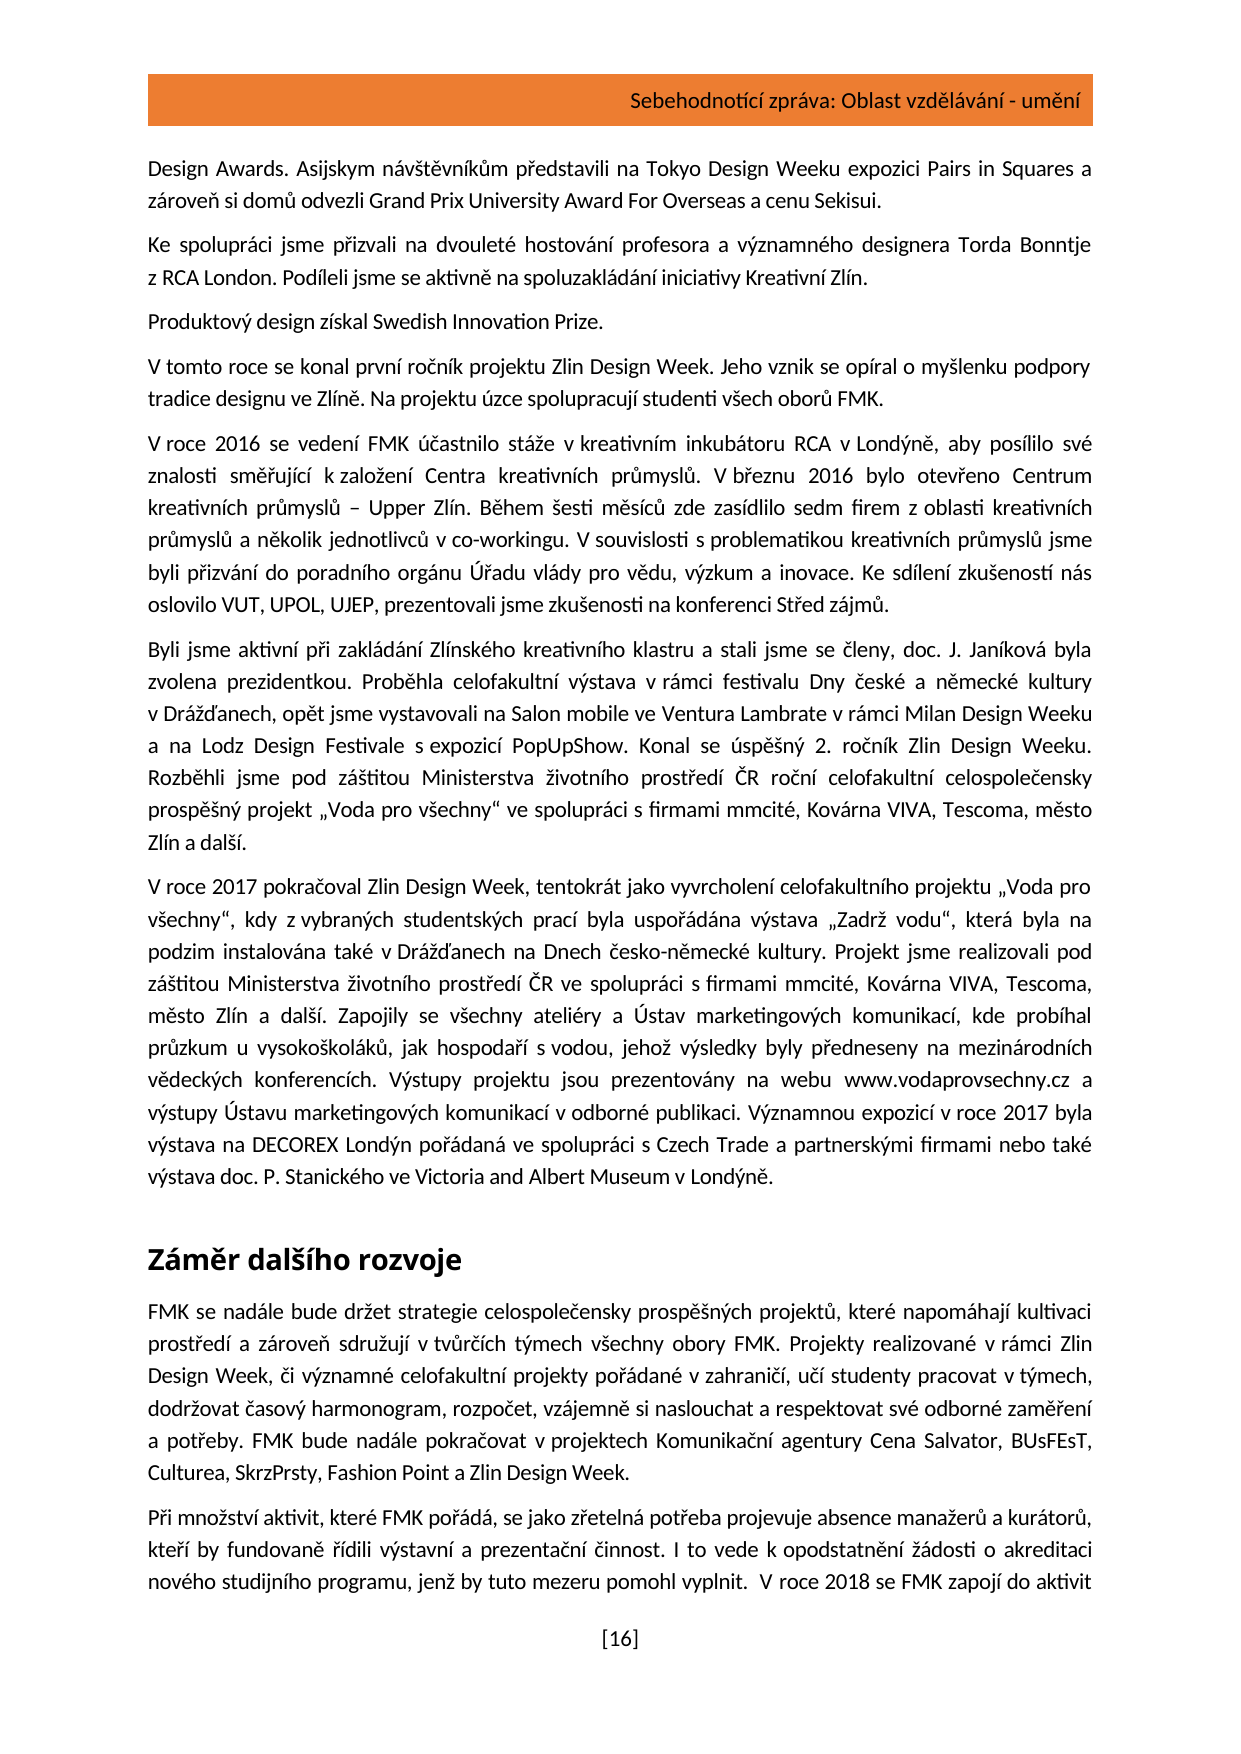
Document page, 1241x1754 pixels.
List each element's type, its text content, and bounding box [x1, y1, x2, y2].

text Záměr dalšího rozvoje [148, 1239, 1093, 1279]
text V tomto roce se konal první ročník projektu Zlin Design Week. Jeho vznik se opíral o myšlenku podpory tradice designu ve Zlíně. Na projektu úzce spolupracují studenti všech oborů FMK. [148, 352, 1093, 412]
text Byli jsme aktivní při zakládání Zlínského kreativního klastru a stali jsme se členy, doc. J. Janíková byla zvolena prezidentkou. Proběhla celofakultní výstava v rámci festivalu Dny české a německé kultury v Drážďanech, opět jsme vystavovali na Salon mobile ve Ventura Lambrate v rámci Milan Design Weeku a na Lodz Design Festivale s expozicí PopUpShow. Konal se úspěšný 2. ročník Zlin Design Weeku. Rozběhli jsme pod záštitou Ministerstva životního prostředí ČR roční celofakultní celospolečensky prospěšný projekt „Voda pro všechny“ ve spolupráci s firmami mmcité, Kovárna VIVA, Tescoma, město Zlín a další. [148, 635, 1093, 856]
text Ke spolupráci jsme přizvali na dvouleté hostování profesora a významného designera Torda Bonntje z RCA London. Podíleli jsme se aktivně na spoluzakládání iniciativy Kreativní Zlín. [148, 231, 1093, 291]
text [148, 154, 1093, 214]
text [148, 1503, 1093, 1595]
text FMK se nadále bude držet strategie celospolečensky prospěšných projektů, které napomáhají kultivaci prostředí a zároveň sdružují v tvůrčích týmech všechny obory FMK. Projekty realizované v rámci Zlin Design Week, či významné celofakultní projekty pořádané v zahraničí, učí studenty pracovat v týmech, dodržovat časový harmonogram, rozpočet, vzájemně si naslouchat a respektovat své odborné zaměření a potřeby. FMK bude nadále pokračovat v projektech Komunikační agentury Cena Salvator, BUsFEsT, Culturea, SkrzPrsty, Fashion Point a Zlin Design Week. [148, 1297, 1093, 1486]
text Produktový design získal Swedish Innovation Prize. [148, 307, 1093, 336]
text V roce 2016 se vedení FMK účastnilo stáže v kreativním inkubátoru RCA v Londýně, aby posílilo své znalosti směřující k založení Centra kreativních průmyslů. V březnu 2016 bylo otevřeno Centrum kreativních průmyslů – Upper Zlín. Během šesti měsíců zde zasídlilo sedm firem z oblasti kreativních průmyslů a několik jednotlivců v co-workingu. V souvislosti s problematikou kreativních průmyslů jsme byli přizvání do poradního orgánu Úřadu vlády pro vědu, výzkum a inovace. Ke sdílení zkušeností nás oslovilo VUT, UPOL, UJEP, prezentovali jsme zkušenosti na konferenci Střed zájmů. [148, 429, 1093, 618]
text V roce 2017 pokračoval Zlin Design Week, tentokrát jako vyvrcholení celofakultního projektu „Voda pro všechny“, kdy z vybraných studentských prací byla uspořádána výstava „Zadrž vodu“, která byla na podzim instalována také v Drážďanech na Dnech česko-německé kultury. Projekt jsme realizovali pod záštitou Ministerstva životního prostředí ČR ve spolupráci s firmami mmcité, Kovárna VIVA, Tescoma, město Zlín a další. Zapojily se všechny ateliéry a Ústav marketingových komunikací, kde probíhal průzkum u vysokoškoláků, jak hospodaří s vodou, jehož výsledky byly předneseny na mezinárodních vědeckých konferencích. Výstupy projektu jsou prezentovány na webu www.vodaprovsechny.cz a výstupy Ústavu marketingových komunikací v odborné publikaci. Významnou expozicí v roce 2017 byla výstava na DECOREX Londýn pořádaná ve spolupráci s Czech Trade a partnerskými firmami nebo také výstava doc. P. Stanického ve Victoria and Albert Museum v Londýně. [148, 872, 1093, 1190]
